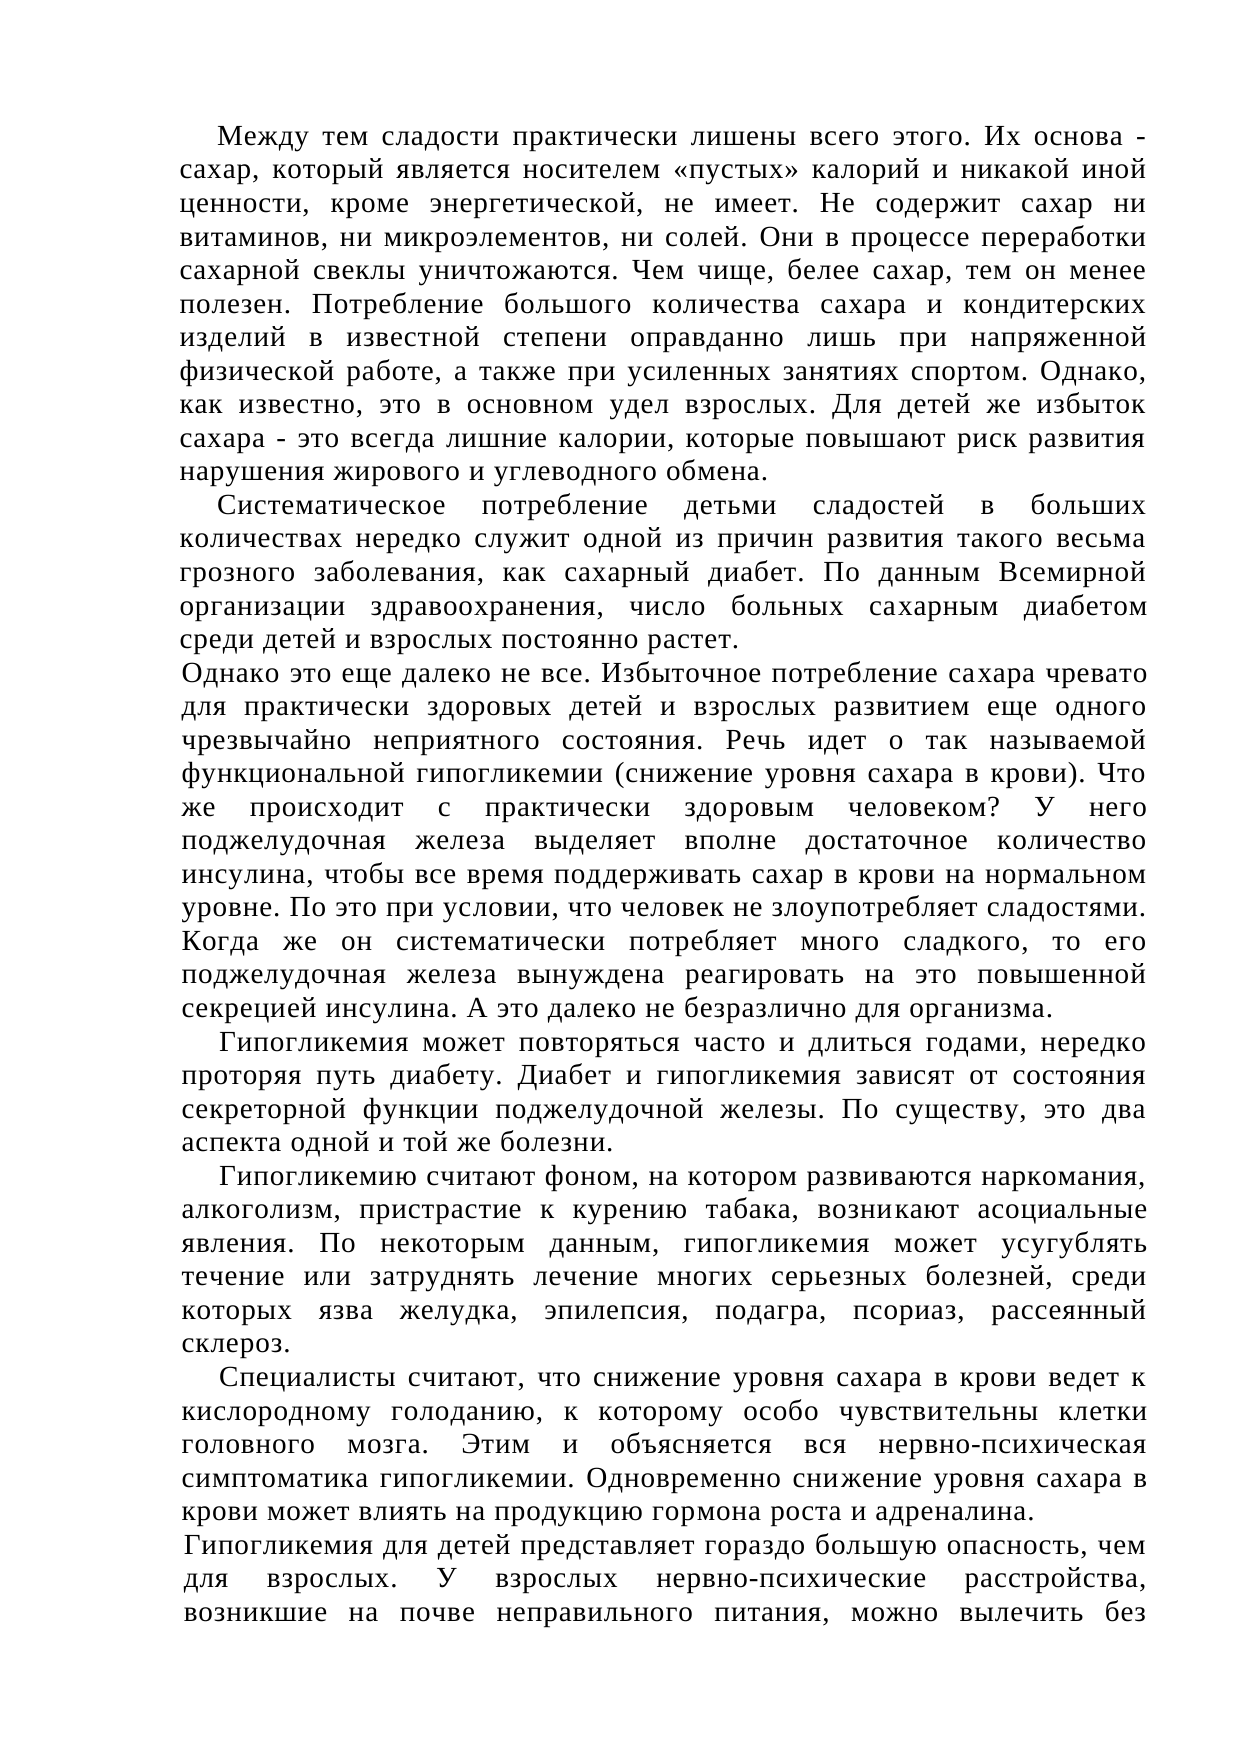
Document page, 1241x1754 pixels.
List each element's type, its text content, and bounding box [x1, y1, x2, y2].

text Между тем сладости практически лишены всего этого. Их основа - сахар, который является носителем «пустых» калорий и никакой иной ценности, кроме энергетической, не имеет. Не содержит сахар ни витаминов, ни микроэлементов, ни солей. Они в процессе переработки сахарной свеклы уничтожаются. Чем чище, белее сахар, тем он менее полезен. Потребление большого количества сахара и кондитерских изделий в известной степени оправданно лишь при напряженной физической работе, а также при усиленных занятиях спортом. Однако, как известно, это в основном удел взрослых. Для детей же избыток сахара - это всегда лишние калории, которые повышают риск развития нарушения жирового и углеводного обмена. [179, 118, 1147, 487]
text Однако это еще далеко не все. Избыточное потребление сахара чревато для практически здоровых детей и взрослых развитием еще одного чрезвычайно неприятного состояния. Речь идет о так называемой функциональной гипогликемии (снижение уровня сахара в крови). Что же происходит с практически здоровым человеком? У него поджелудочная железа выделяет вполне достаточное количество инсулина, чтобы все время поддерживать сахар в крови на нормальном уровне. По это при условии, что человек не злоупотребляет сладостями. Когда же он систематически потребляет много сладкого, то его поджелудочная железа вынуждена реагировать на это повышенной секрецией инсулина. А это далеко не безразлично для организма. [181, 655, 1147, 1024]
text Систематическое потребление детьми сладостей в больших количествах нередко служит одной из причин развития такого весьма грозного заболевания, как сахарный диабет. По данным Всемирной организации здравоохранения, число больных сахарным диабетом среди детей и взрослых постоянно растет. [179, 487, 1147, 655]
text Гипогликемия может повторяться часто и длиться годами, нередко проторяя путь диабету. Диабет и гипогликемия зависят от состояния секреторной функции поджелудочной железы. По существу, это два аспекта одной и той же болезни. [181, 1024, 1147, 1158]
text Гипогликемию считают фоном, на котором развиваются наркомания, алкоголизм, пристрастие к курению табака, возникают асоциальные явления. По некоторым данным, гипогликемия может усугублять течение или затруднять лечение многих серьезных болезней, среди которых язва желудка, эпилепсия, подагра, псориаз, рассеянный склероз. [181, 1158, 1147, 1359]
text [183, 1527, 1147, 1627]
text Специалисты считают, что снижение уровня сахара в крови ведет к кислородному голоданию, к которому особо чувствительны клетки головного мозга. Этим и объясняется вся нервно-психическая симптоматика гипогликемии. Одновременно снижение уровня сахара в крови может влиять на продукцию гормона роста и адреналина. [181, 1359, 1147, 1527]
